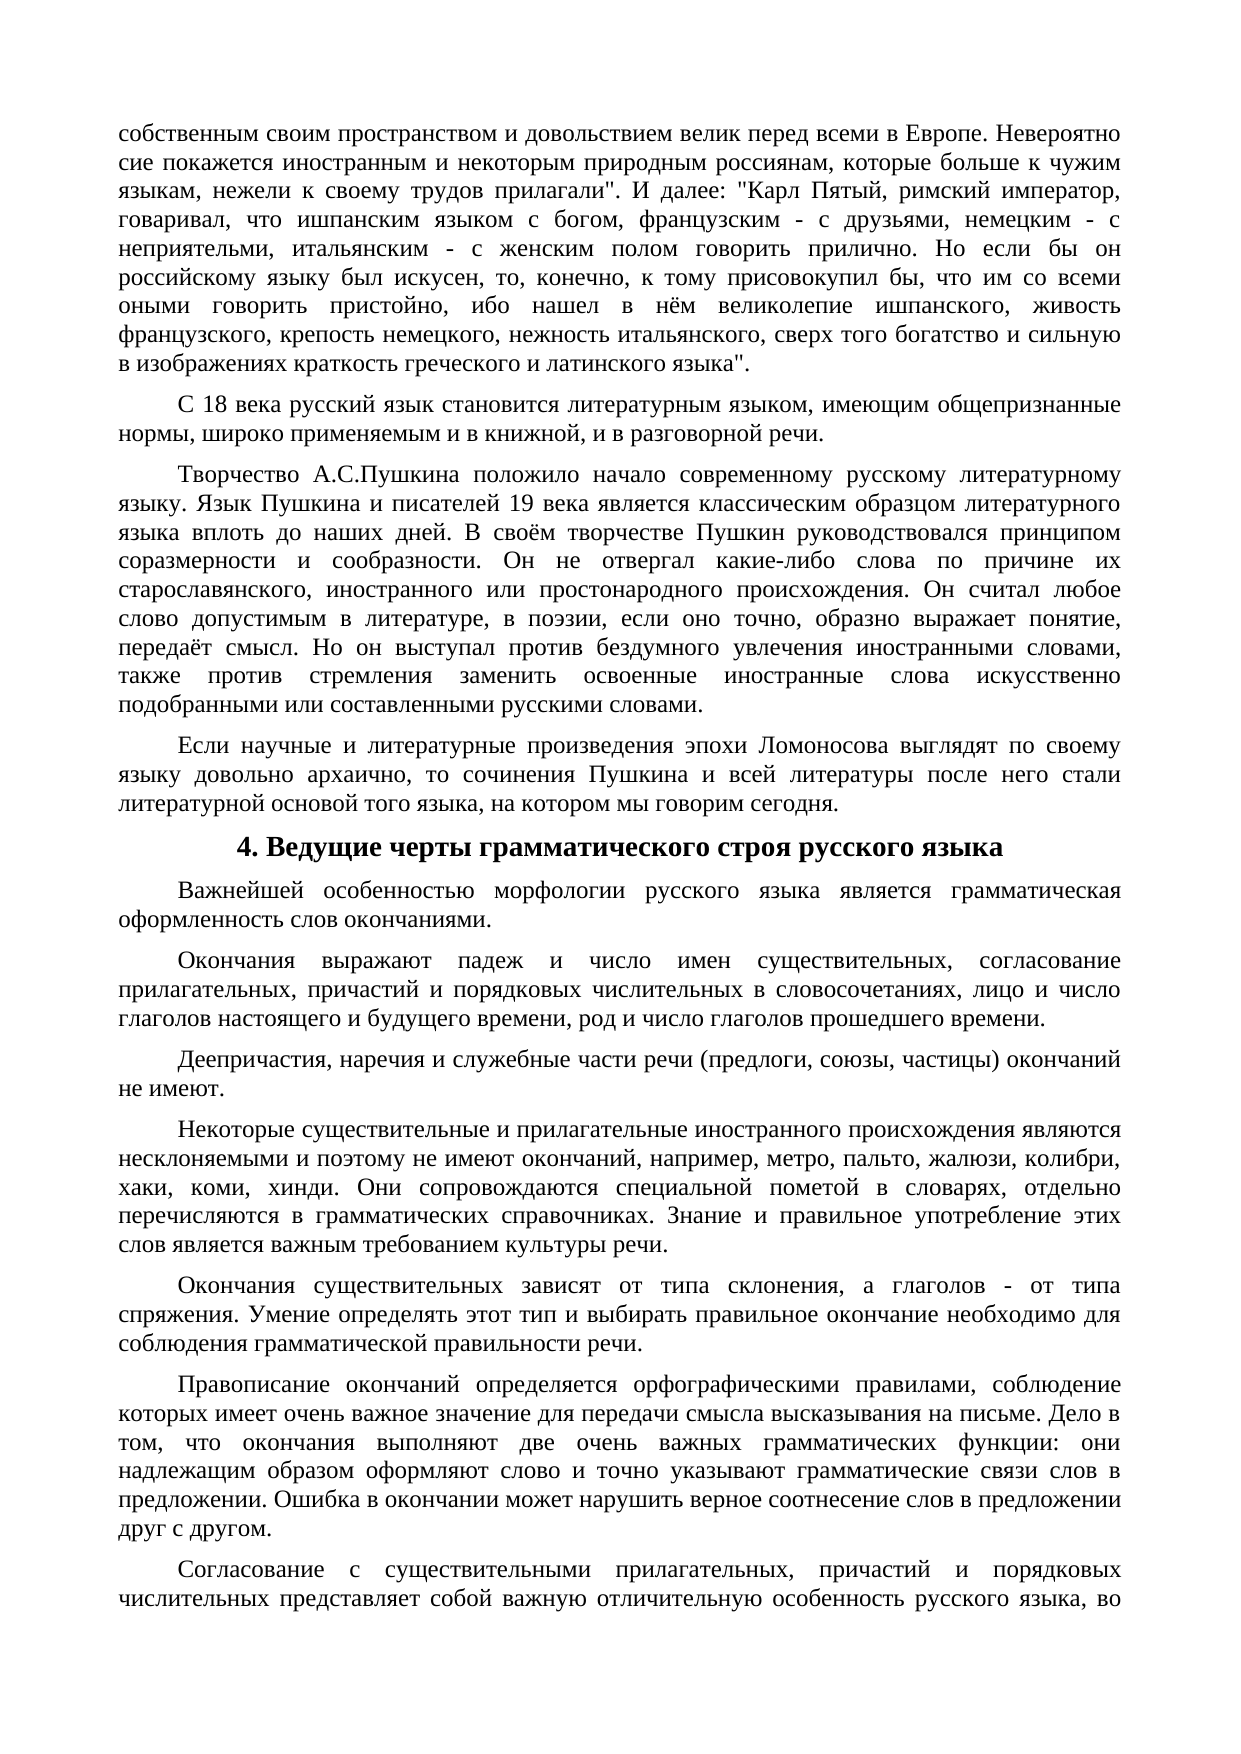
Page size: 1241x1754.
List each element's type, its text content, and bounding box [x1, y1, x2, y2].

text Важнейшей особенностью морфологии русского языка является грамматическая оформленность слов окончаниями. [118, 875, 1122, 933]
text Окончания существительных зависят от типа склонения, а глаголов - от типа спряжения. Умение определять этот тип и выбирать правильное окончание необходимо для соблюдения грамматической правильности речи. [118, 1270, 1122, 1357]
text Правописание окончаний определяется орфографическими правилами, соблюдение которых имеет очень важное значение для передачи смысла высказывания на письме. Дело в том, что окончания выполняют две очень важных грамматических функции: они надлежащим образом оформляют слово и точно указывают грамматические связи слов в предложении. Ошибка в окончании может нарушить верное соотнесение слов в предложении друг с другом. [118, 1369, 1122, 1542]
text Деепричастия, наречия и служебные части речи (предлоги, союзы, частицы) окончаний не имеют. [118, 1044, 1122, 1102]
text Если научные и литературные произведения эпохи Ломоносова выглядят по своему языку довольно архаично, то сочинения Пушкина и всей литературы после него стали литературной основой того языка, на котором мы говорим сегодня. [118, 731, 1122, 817]
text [118, 118, 1122, 377]
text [118, 1554, 1122, 1612]
text Творчество А.С.Пушкина положило начало современному русскому литературному языку. Язык Пушкина и писателей 19 века является классическим образцом литературного языка вплоть до наших дней. В своём творчестве Пушкин руководствовался принципом соразмерности и сообразности. Он не отвергал какие-либо слова по причине их старославянского, иностранного или простонародного происхождения. Он считал любое слово допустимым в литературе, в поэзии, если оно точно, образно выражает понятие, передаёт смысл. Но он выступал против бездумного увлечения иностранными словами, также против стремления заменить освоенные иностранные слова искусственно подобранными или составленными русскими словами. [118, 459, 1122, 718]
text С 18 века русский язык становится литературным языком, имеющим общепризнанные нормы, широко применяемым и в книжной, и в разговорной речи. [118, 389, 1122, 447]
text Некоторые существительные и прилагательные иностранного происхождения являются несклоняемыми и поэтому не имеют окончаний, например, метро, пальто, жалюзи, колибри, хаки, коми, хинди. Они сопровождаются специальной пометой в словарях, отдельно перечисляются в грамматических справочниках. Знание и правильное употребление этих слов является важным требованием культуры речи. [118, 1114, 1122, 1258]
subtitle 4. Ведущие черты грамматического строя русского языка [118, 829, 1122, 863]
text Окончания выражают падеж и число имен существительных, согласование прилагательных, причастий и порядковых числительных в словосочетаниях, лицо и число глаголов настоящего и будущего времени, род и число глаголов прошедшего времени. [118, 945, 1122, 1032]
